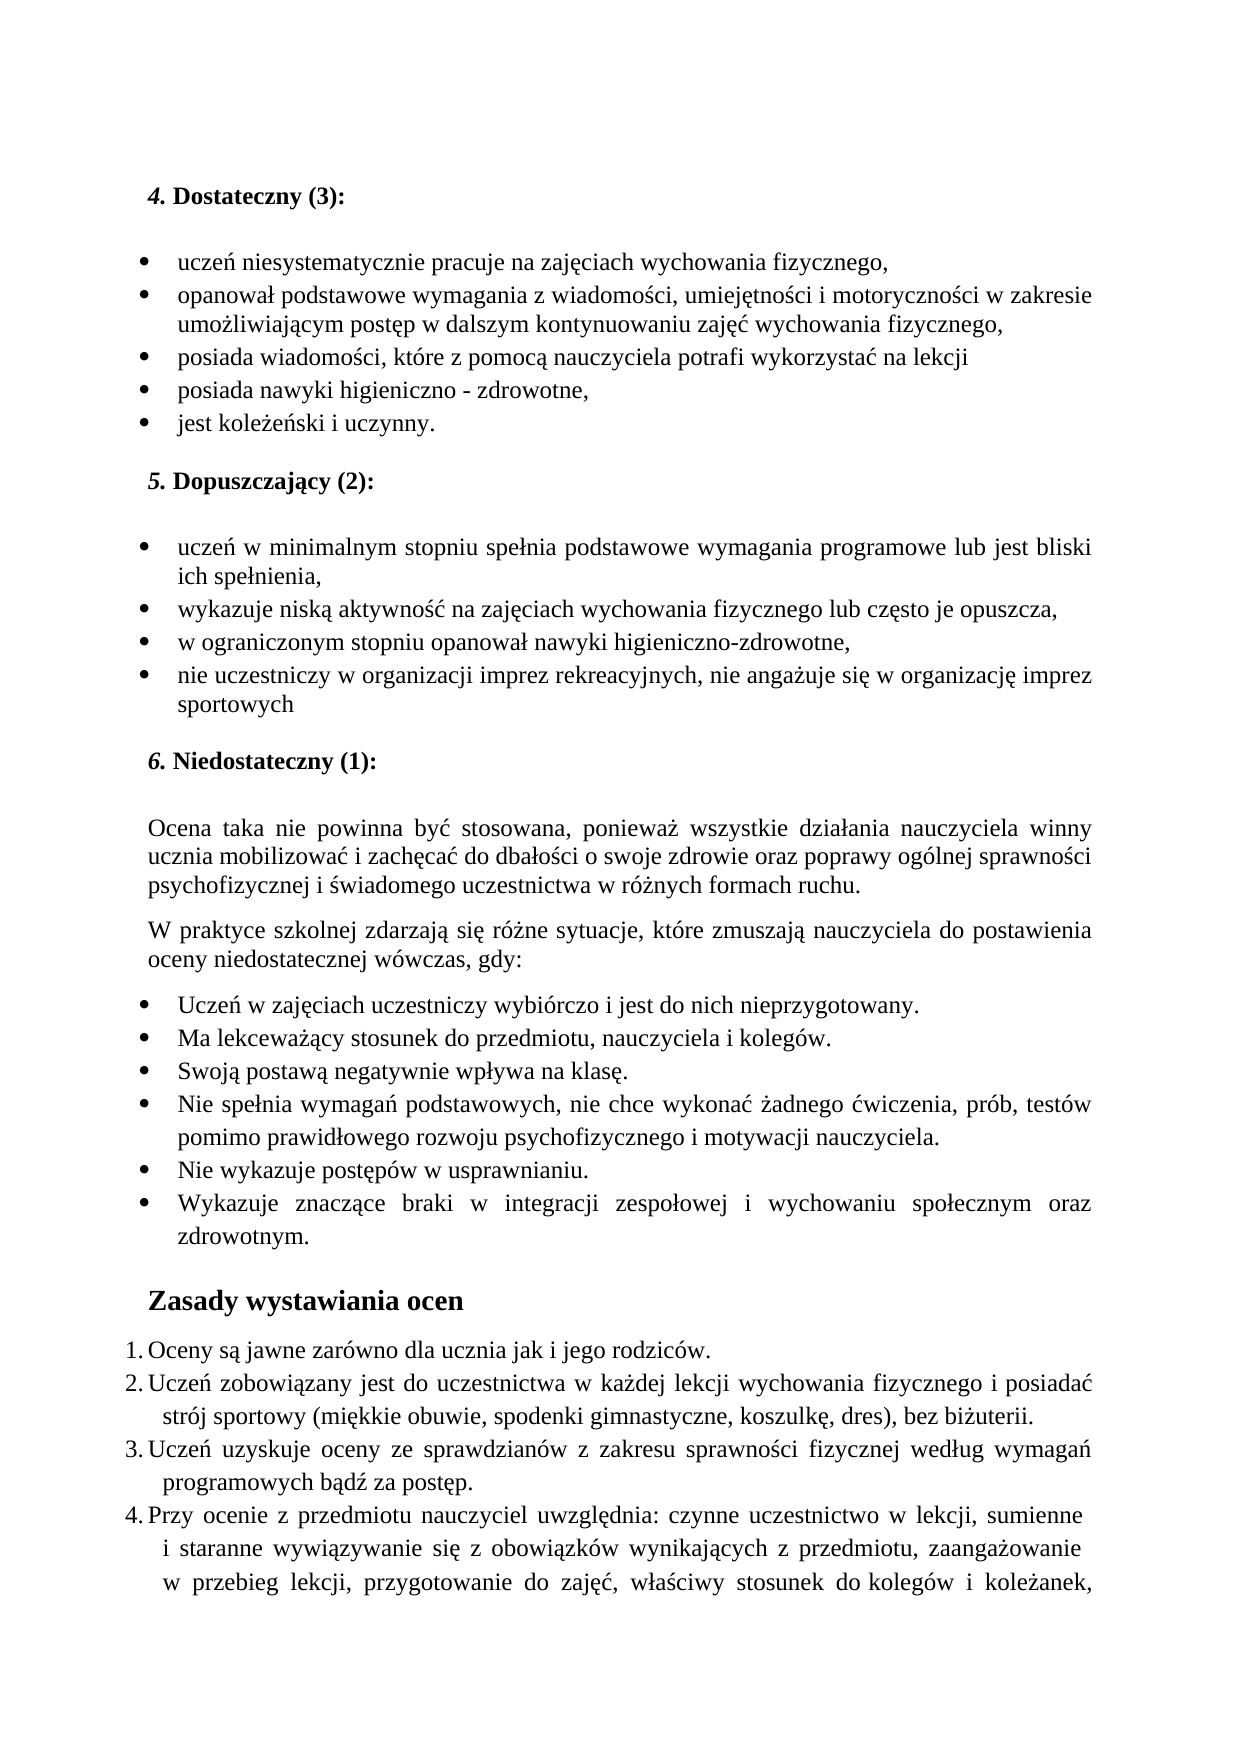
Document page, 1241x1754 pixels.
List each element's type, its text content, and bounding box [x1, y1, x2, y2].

list Uczeń w zajęciach uczestniczy wybiórczo i jest do nich nieprzygotowany. [140, 990, 1093, 1018]
text 5. Dopuszczający (2): [148, 466, 1093, 494]
list Uczeń zobowiązany jest do uczestnictwa w każdej lekcji wychowania fizycznego i posiadać strój sportowy (miękkie obuwie, spodenki gimnastyczne, koszulkę, dres), bez biżuterii. [125, 1368, 1093, 1430]
list posiada wiadomości, które z pomocą nauczyciela potrafi wykorzystać na lekcji [140, 342, 1093, 371]
list Wykazuje znaczące braki w integracji zespołowej i wychowaniu społecznym oraz zdrowotnym. [140, 1188, 1093, 1249]
text Ocena taka nie powinna być stosowana, ponieważ wszystkie działania nauczyciela winny ucznia mobilizować i zachęcać do dbałości o swoje zdrowie oraz poprawy ogólnej sprawności psychofizycznej i świadomego uczestnictwa w różnych formach ruchu. [148, 813, 1093, 899]
list Nie spełnia wymagań podstawowych, nie chce wykonać żadnego ćwiczenia, prób, testów pomimo prawidłowego rozwoju psychofizycznego i motywacji nauczyciela. [140, 1089, 1093, 1151]
text Zasady wystawiania ocen [148, 1283, 1093, 1316]
list posiada nawyki higieniczno - zdrowotne, [140, 375, 1093, 404]
list nie uczestniczy w organizacji imprez rekreacyjnych, nie angażuje się w organizację imprez sportowych [140, 660, 1093, 718]
text 6. Niedostateczny (1): [148, 746, 1093, 775]
text W praktyce szkolnej zdarzają się różne sytuacje, które zmuszają nauczyciela do postawienia oceny niedostatecznej wówczas, gdy: [148, 916, 1093, 973]
list Oceny są jawne zarówno dla ucznia jak i jego rodziców. [125, 1335, 1093, 1364]
list Nie wykazuje postępów w usprawnianiu. [140, 1155, 1093, 1183]
list uczeń w minimalnym stopniu spełnia podstawowe wymagania programowe lub jest bliski ich spełnienia, [140, 532, 1093, 589]
list uczeń niesystematycznie pracuje na zajęciach wychowania fizycznego, [140, 247, 1093, 276]
list w ograniczonym stopniu opanował nawyki higieniczno-zdrowotne, [140, 627, 1093, 656]
list opanował podstawowe wymagania z wiadomości, umiejętności i motoryczności w zakresie umożliwiającym postęp w dalszym kontynuowaniu zajęć wychowania fizycznego, [140, 280, 1093, 338]
list Swoją postawą negatywnie wpływa na klasę. [140, 1056, 1093, 1084]
list Uczeń uzyskuje oceny ze sprawdzianów z zakresu sprawności fizycznej według wymagań programowych bądź za postęp. [125, 1434, 1093, 1496]
list wykazuje niską aktywność na zajęciach wychowania fizycznego lub często je opuszcza, [140, 594, 1093, 623]
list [125, 1501, 1093, 1595]
text 4. Dostateczny (3): [148, 181, 1093, 209]
list jest koleżeński i uczynny. [140, 408, 1093, 437]
list Ma lekceważący stosunek do przedmiotu, nauczyciela i kolegów. [140, 1023, 1093, 1051]
